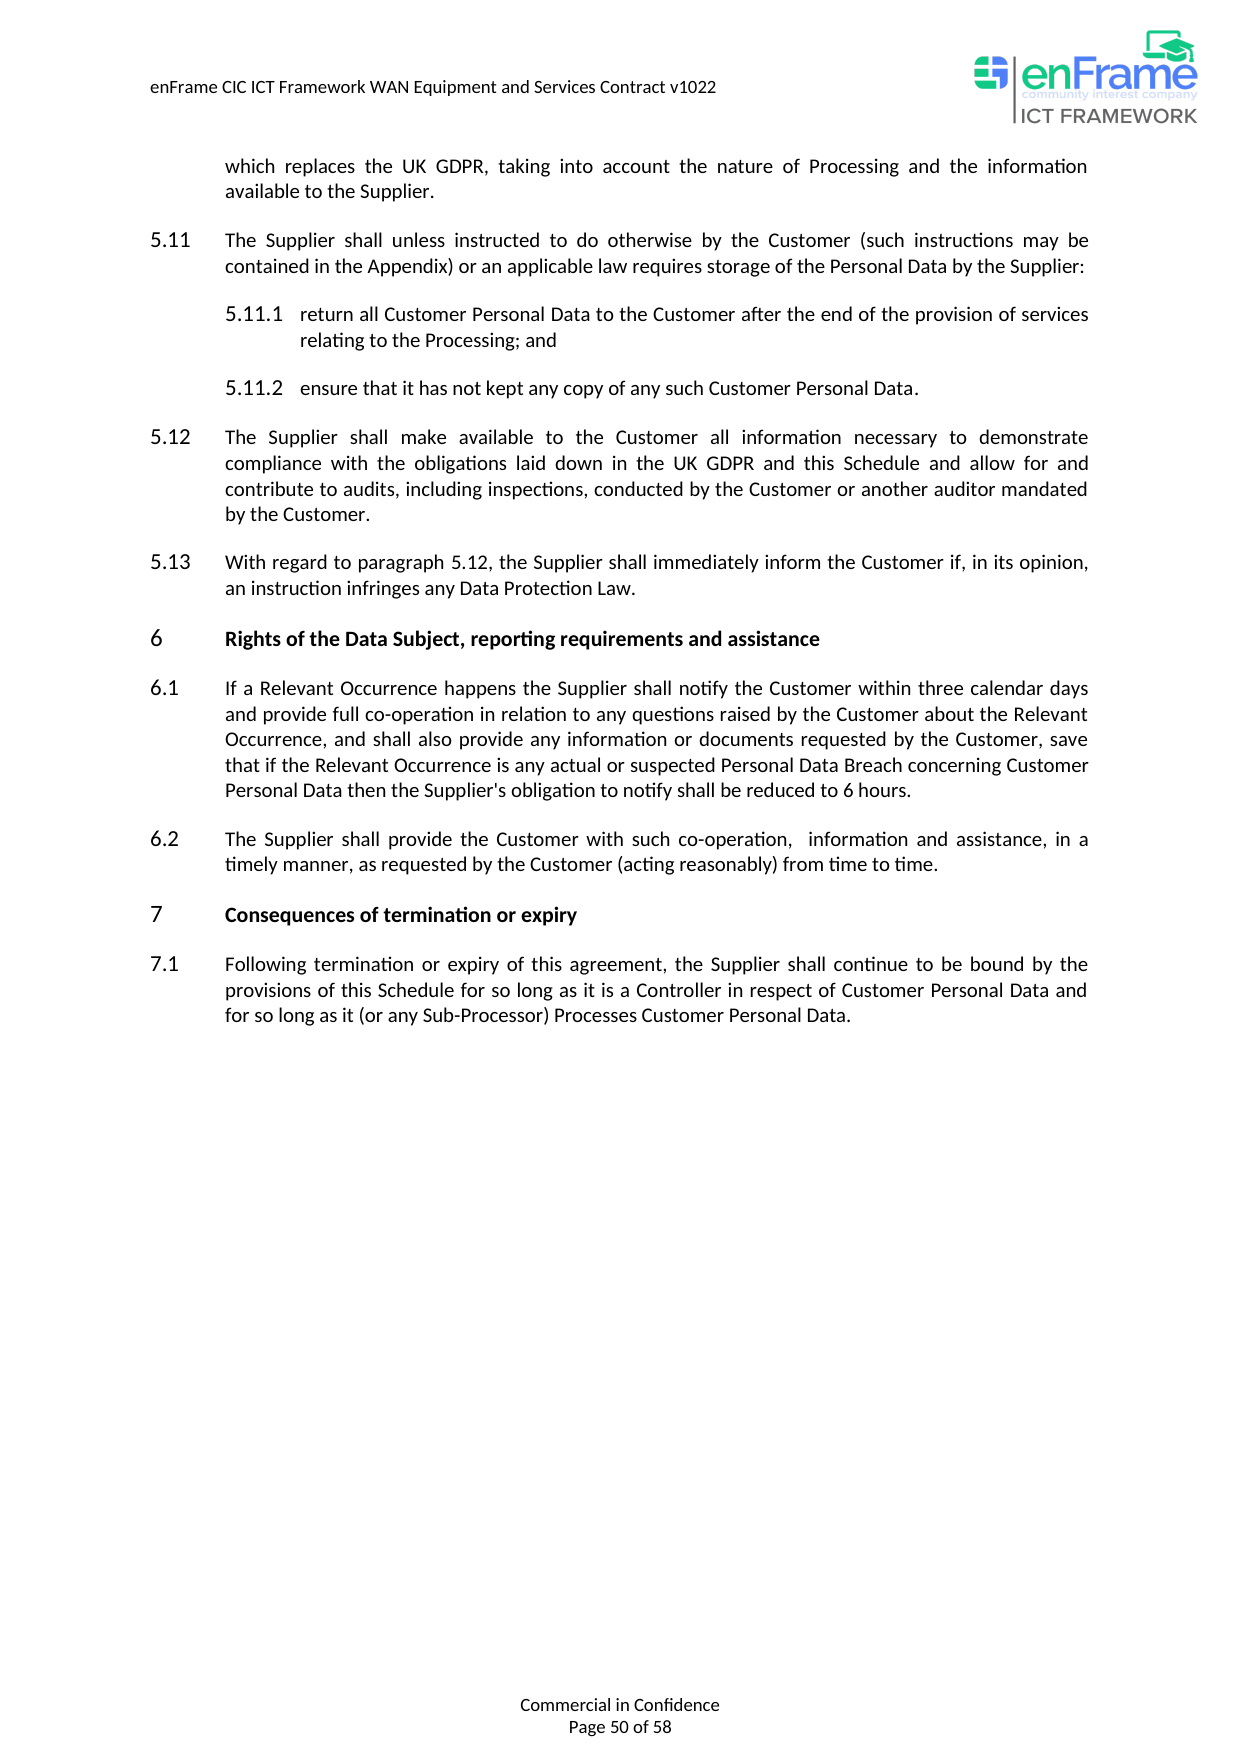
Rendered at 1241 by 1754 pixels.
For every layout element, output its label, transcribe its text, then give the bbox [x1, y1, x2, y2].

text ensure that it has not kept any copy of any such Customer Personal Data. [225, 373, 1090, 402]
text The Supplier shall unless instructed to do otherwise by the Customer (such instructions may be contained in the Appendix) or an applicable law requires storage of the Personal Data by the Supplier: [150, 225, 1090, 278]
subtitle Consequences of termination or expiry [150, 898, 1090, 928]
subtitle Rights of the Data Subject, reporting requirements and assistance [150, 622, 1090, 652]
text If a Relevant Occurrence happens the Supplier shall notify the Customer within three calendar days and provide full co-operation in relation to any questions raised by the Customer about the Relevant Occurrence, and shall also provide any information or documents requested by the Customer, save that if the Relevant Occurrence is any actual or suspected Personal Data Breach concerning Customer Personal Data then the Supplier's obligation to notify shall be reduced to 6 hours. [150, 673, 1090, 803]
text return all Customer Personal Data to the Customer after the end of the provision of services relating to the Processing; and [225, 299, 1090, 353]
text Following termination or expiry of this agreement, the Supplier shall continue to be bound by the provisions of this Schedule for so long as it is a Controller in respect of Customer Personal Data and for so long as it (or any Sub-Processor) Processes Customer Personal Data. [150, 949, 1090, 1028]
text With regard to paragraph 5.12, the Supplier shall immediately inform the Customer if, in its opinion, an instruction infringes any Data Protection Law. [150, 547, 1090, 601]
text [150, 153, 1090, 204]
text The Supplier shall make available to the Customer all information necessary to demonstrate compliance with the obligations laid down in the UK GDPR and this Schedule and allow for and contribute to audits, including inspections, conducted by the Customer or another auditor mandated by the Customer. [150, 422, 1090, 527]
text The Supplier shall provide the Customer with such co-operation, information and assistance, in a timely manner, as requested by the Customer (acting reasonably) from time to time. [150, 824, 1090, 877]
picture [959, 15, 1213, 137]
